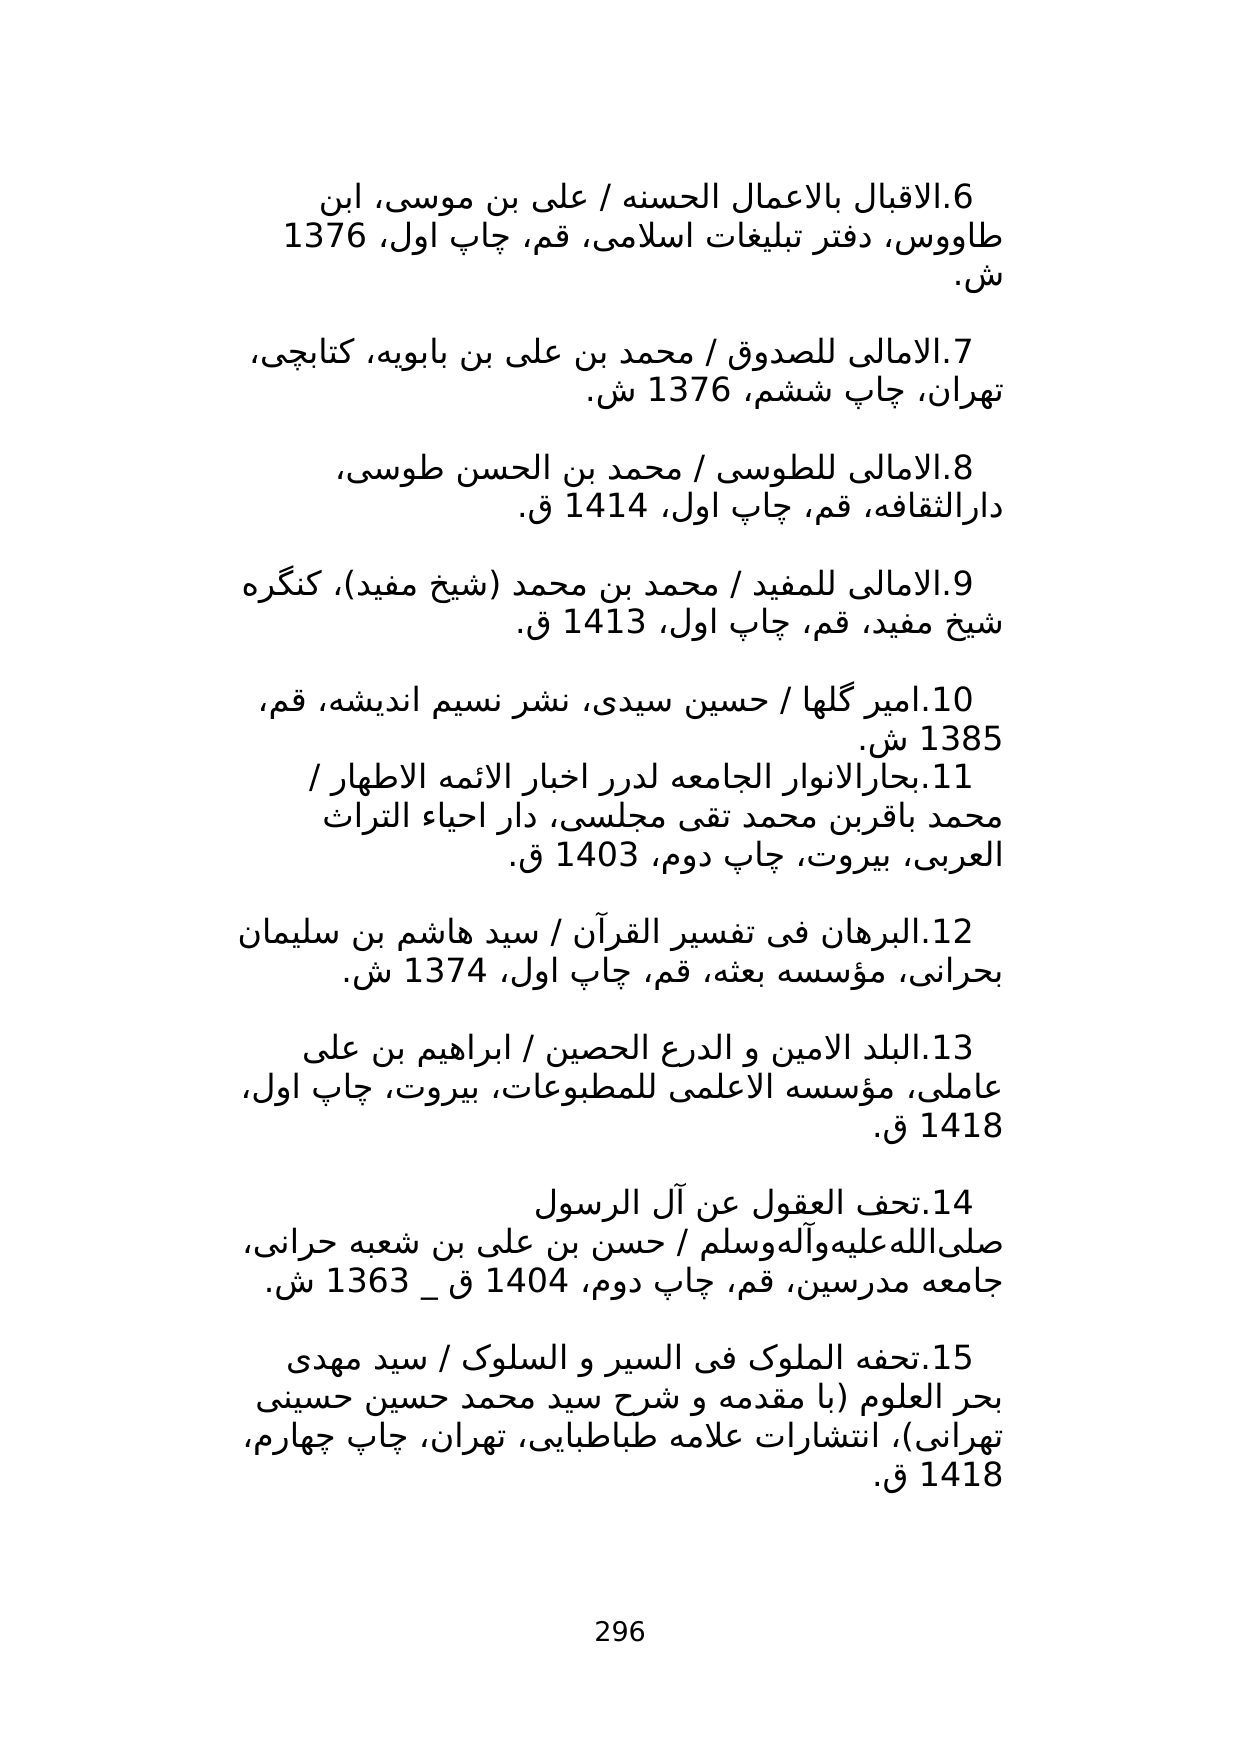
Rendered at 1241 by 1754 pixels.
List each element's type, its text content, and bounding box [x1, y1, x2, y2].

text 13.البلد الامین و الدرع الحصین / ابراهیم بن علی عاملی، مؤسسه الاعلمی للمطبوعات، بیروت، چاپ اول، 1418 ق. [236, 1029, 1004, 1145]
text 11.بحارالانوار الجامعه لدرر اخبار الائمه الاطهار / محمد باقربن محمد تقی مجلسی، دار احیاء التراث العربی، بیروت، چاپ دوم، 1403 ق. [236, 758, 1004, 874]
text 12.البرهان فی تفسیر القرآن / سید هاشم بن سلیمان بحرانی، مؤسسه بعثه، قم، چاپ اول، 1374 ش. [236, 913, 1004, 991]
text 6.الاقبال بالاعمال الحسنه / علی بن موسی، ابن طاووس، دفتر تبلیغات اسلامی، قم، چاپ اول، 1376 ش. [236, 177, 1004, 294]
text 9.الامالی للمفید / محمد بن محمد (شیخ مفید)، کنگره شیخ مفید، قم، چاپ اول، 1413 ق. [236, 564, 1004, 642]
text 14.تحف العقول عن آل الرسول صلى‌الله‌عليه‌وآله‌وسلم / حسن بن علی بن شعبه حرانی، جامعه مدرسین، قم، چاپ دوم، 1404 ق _ 1363 ش. [236, 1184, 1004, 1300]
text 10.امیر گلها / حسین سیدی، نشر نسیم اندیشه، قم، 1385 ش. [236, 680, 1004, 758]
text 8.الامالی للطوسی / محمد بن الحسن طوسی، دارالثقافه، قم، چاپ اول، 1414 ق. [236, 448, 1004, 526]
text 15.تحفه الملوک فی السیر و السلوک / سید مهدی بحر العلوم (با مقدمه و شرح سید محمد حسین حسینی تهرانی)، انتشارات علامه طباطبایی، تهران، چاپ چهارم، 1418 ق. [236, 1339, 1004, 1494]
text 7.الامالی للصدوق / محمد بن علی بن بابویه، کتابچی، تهران، چاپ ششم، 1376 ش. [236, 332, 1004, 410]
